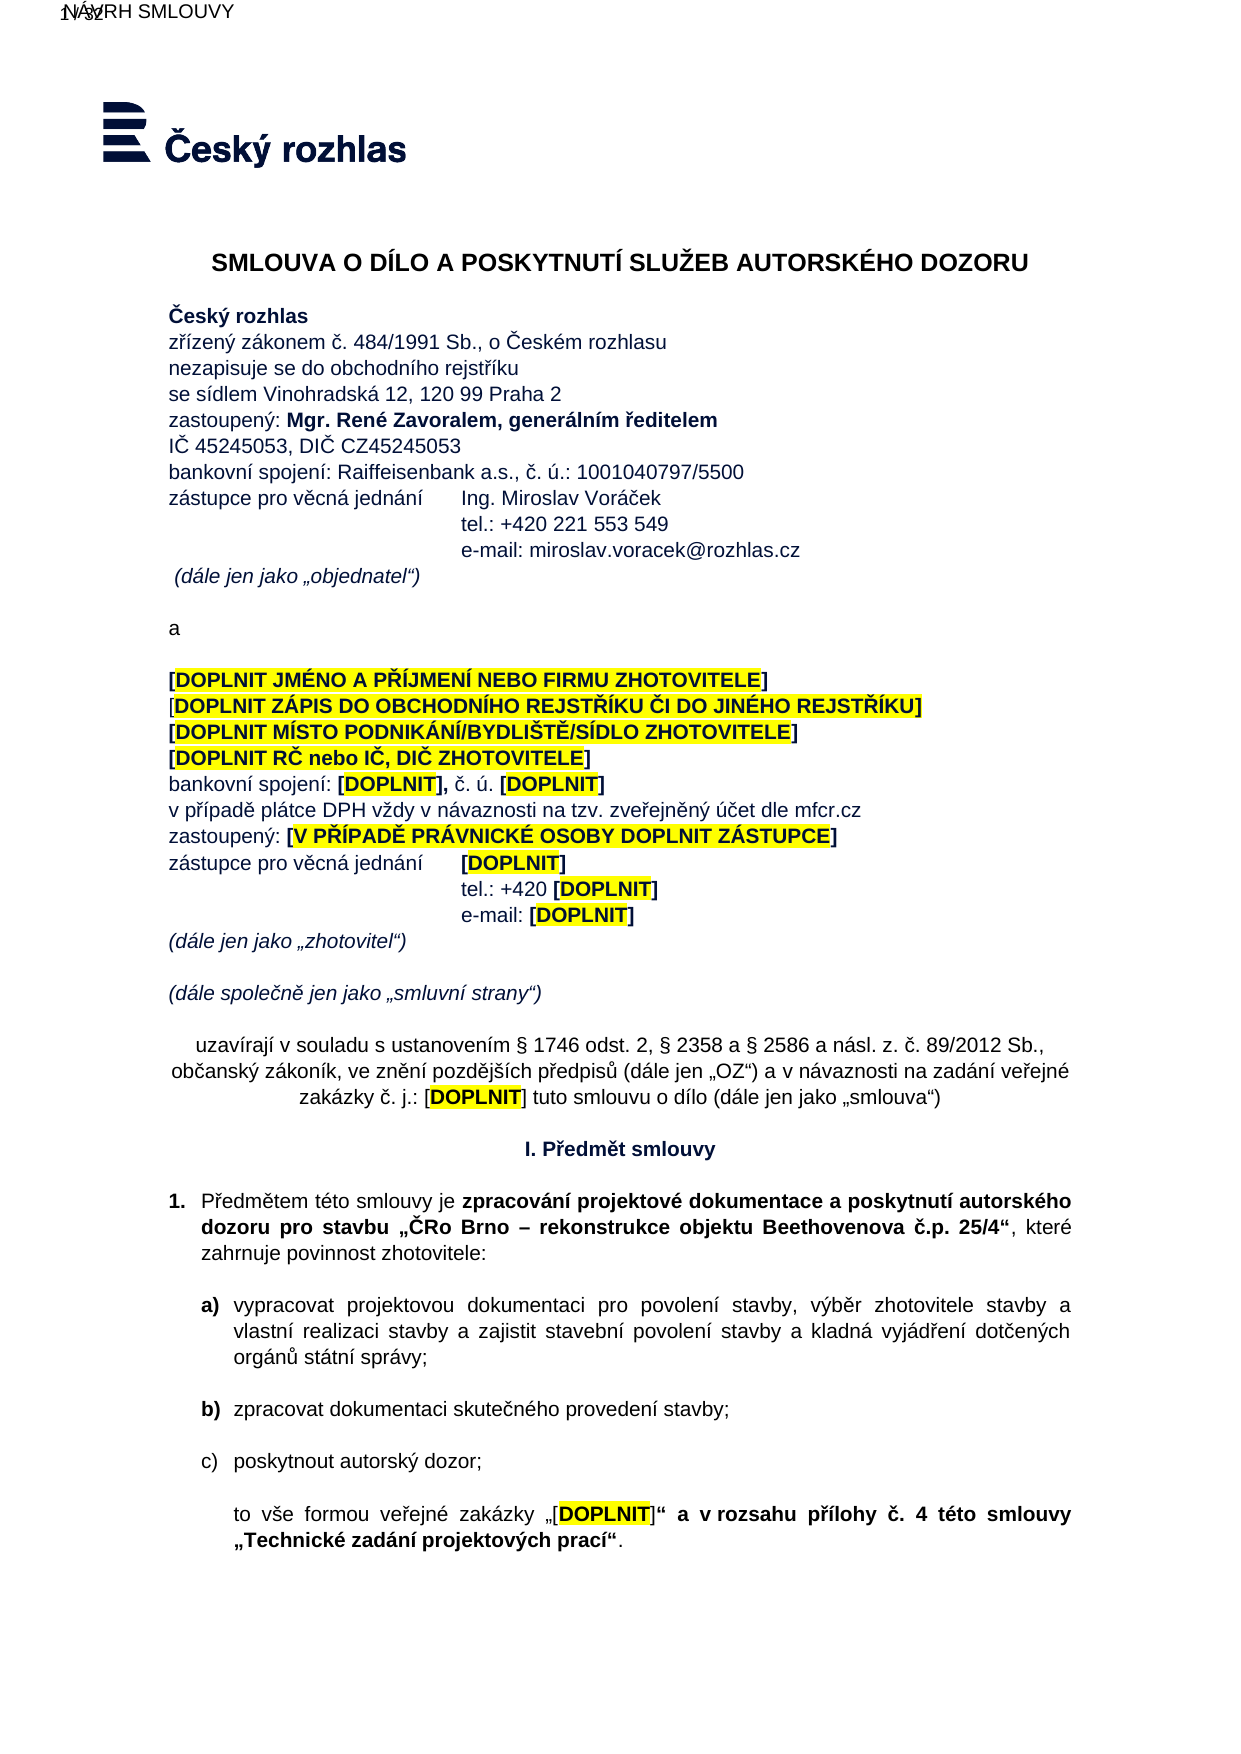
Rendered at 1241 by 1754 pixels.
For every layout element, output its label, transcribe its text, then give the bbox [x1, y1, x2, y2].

list poskytnout autorský dozor; [201, 1448, 1072, 1474]
text [DOPLNIT MÍSTO PODNIKÁNÍ/BYDLIŠTĚ/SÍDLO ZHOTOVITELE] [168, 719, 1072, 745]
text zastoupený: [V PŘÍPADĚ PRÁVNICKÉ OSOBY DOPLNIT ZÁSTUPCE] [168, 823, 1072, 849]
text zřízený zákonem č. 484/1991 Sb., o Českém rozhlasu [168, 328, 1072, 354]
text Český rozhlas [168, 302, 1072, 328]
text bankovní spojení: [DOPLNIT], č. ú. [DOPLNIT] [168, 771, 1072, 797]
text v případě plátce DPH vždy v návaznosti na tzv. zveřejněný účet dle mfcr.cz [168, 797, 1072, 823]
list vypracovat projektovou dokumentaci pro povolení stavby, výběr zhotovitele stavby a vlastní realizaci stavby a zajistit stavební povolení stavby a kladná vyjádření dotčených orgánů státní správy; [201, 1292, 1072, 1370]
text [DOPLNIT JMÉNO A PŘÍJMENÍ NEBO FIRMU ZHOTOVITELE] [168, 667, 1072, 693]
list Předmětem této smlouvy je zpracování projektové dokumentace a poskytnutí autorského dozoru pro stavbu „ČRo Brno – rekonstrukce objektu Beethovenova č.p. 25/4“, které zahrnuje povinnost zhotovitele: [168, 1188, 1072, 1266]
subtitle Předmět smlouvy [168, 1136, 1072, 1162]
text zástupce pro věcná jednání [DOPLNIT] [168, 849, 1072, 875]
picture [103, 102, 406, 168]
text tel.: +420 [DOPLNIT] [168, 875, 1072, 901]
list to vše formou veřejné zakázky „[DOPLNIT]“ a v rozsahu přílohy č. 4 této smlouvy „Technické zadání projektových prací“. [233, 1500, 1072, 1552]
text SMLOUVA O DÍLO A POSKYTNUTÍ SLUŽEB AUTORSKÉHO DOZORU [168, 250, 1072, 276]
text [DOPLNIT RČ nebo IČ, DIČ ZHOTOVITELE] [168, 745, 1072, 771]
text IČ 45245053, DIČ CZ45245053 [168, 432, 1072, 458]
text uzavírají v souladu s ustanovením § 1746 odst. 2, § 2358 a § 2586 a násl. z. č. 89/2012 Sb., občanský zákoník, ve znění pozdějších předpisů (dále jen „OZ“) a v návaznosti na zadání veřejné zakázky č. j.: [DOPLNIT] tuto smlouvu o dílo (dále jen jako „smlouva“) [168, 1031, 1072, 1109]
text e-mail: [DOPLNIT] [168, 901, 1072, 927]
text [DOPLNIT ZÁPIS DO OBCHODNÍHO REJSTŘÍKU ČI DO JINÉHO REJSTŘÍKU] [168, 693, 1072, 719]
text (dále jen jako „zhotovitel“) [168, 927, 1072, 953]
text nezapisuje se do obchodního rejstříku [168, 354, 1072, 380]
text (dále jen jako „objednatel“) [168, 563, 1072, 589]
text a [168, 615, 1072, 641]
text e-mail: miroslav.voracek@rozhlas.cz [168, 537, 1072, 563]
list zpracovat dokumentaci skutečného provedení stavby; [201, 1396, 1072, 1422]
text tel.: +420 221 553 549 [168, 511, 1072, 537]
text se sídlem Vinohradská 12, 120 99 Praha 2 [168, 380, 1072, 406]
text zastoupený: Mgr. René Zavoralem, generálním ředitelem [168, 406, 1072, 432]
text zástupce pro věcná jednání Ing. Miroslav Voráček [168, 484, 1072, 511]
text (dále společně jen jako „smluvní strany“) [168, 979, 1072, 1005]
text bankovní spojení: Raiffeisenbank a.s., č. ú.: 1001040797/5500 [168, 458, 1072, 484]
